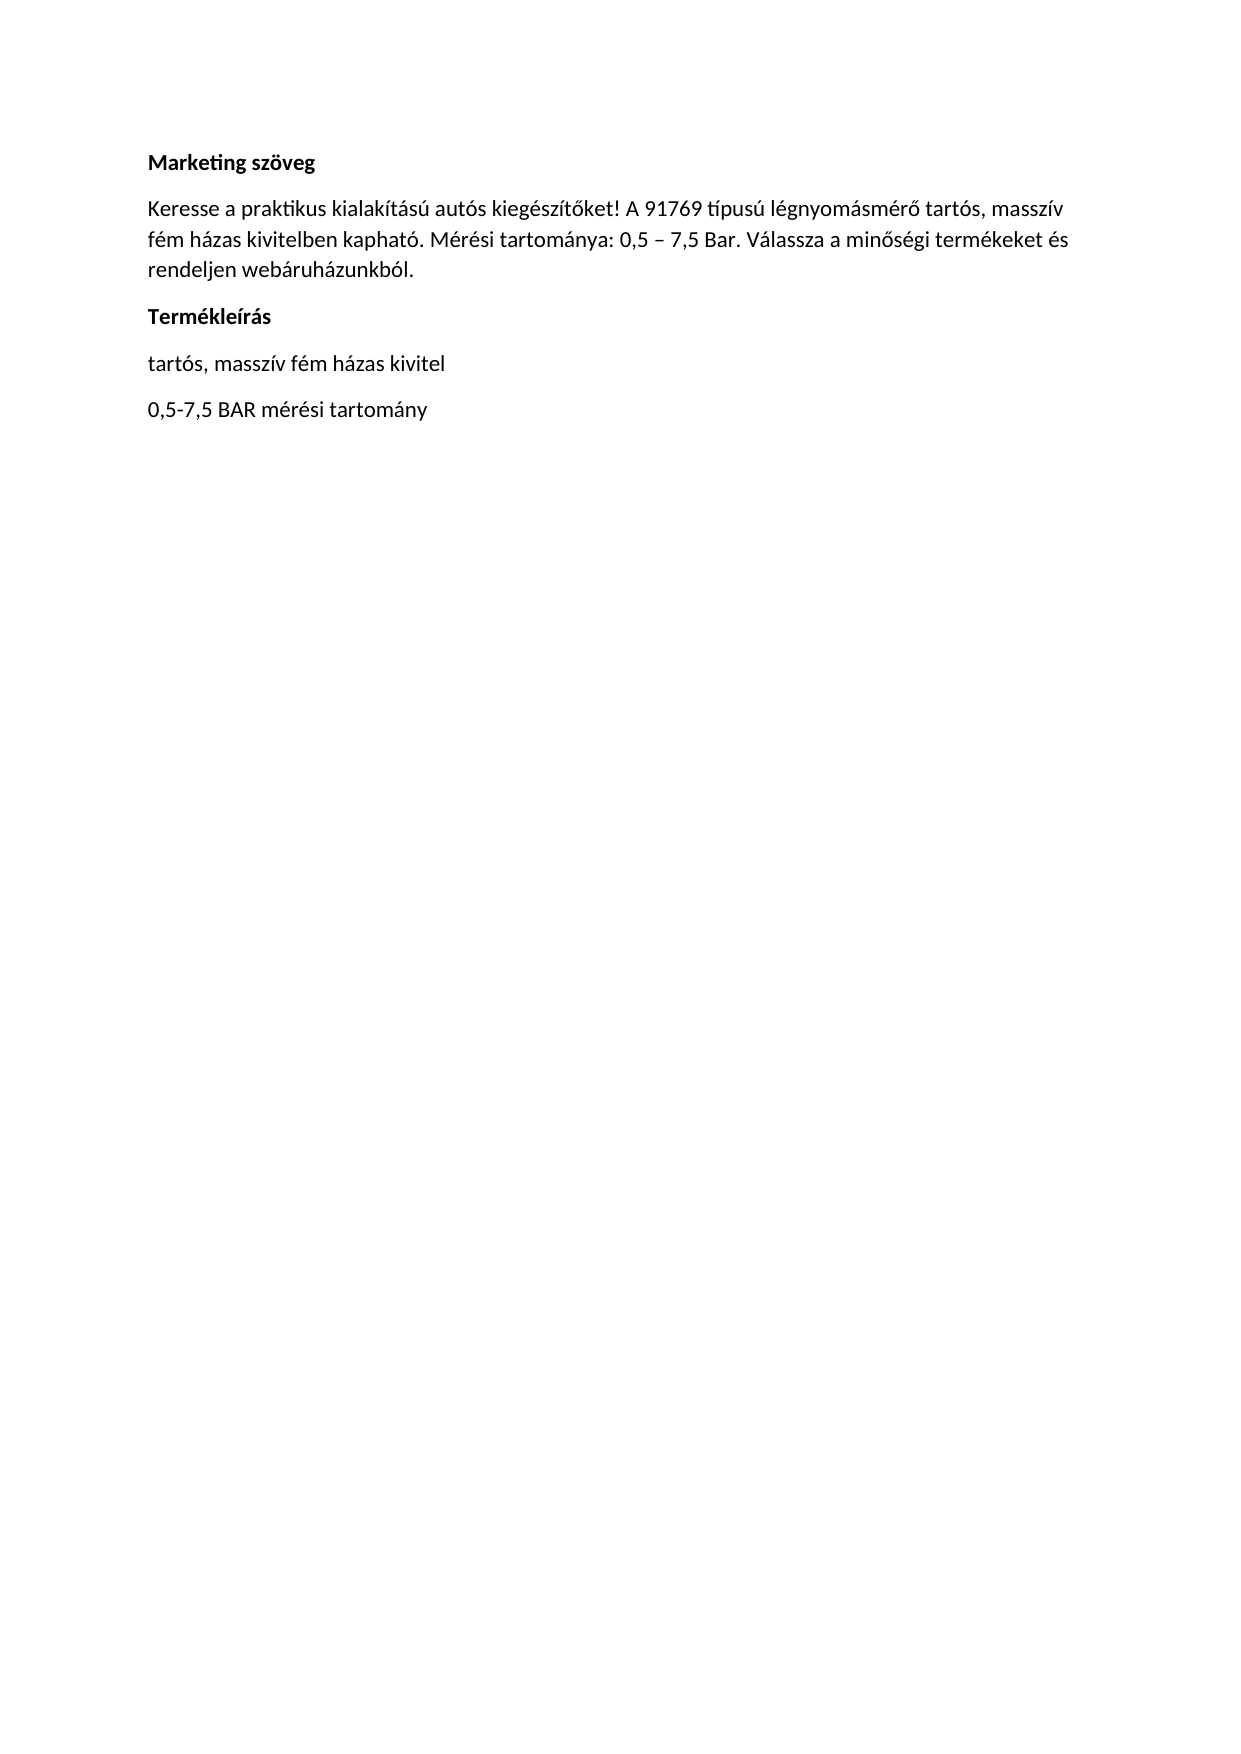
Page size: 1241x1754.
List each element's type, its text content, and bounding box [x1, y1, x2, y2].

text Marketing szöveg [148, 148, 1093, 176]
text Termékleírás [148, 302, 1093, 330]
text Keresse a praktikus kialakítású autós kiegészítőket! A 91769 típusú légnyomásmérő tartós, masszív fém házas kivitelben kapható. Mérési tartománya: 0,5 – 7,5 Bar. Válassza a minőségi termékeket és rendeljen webáruházunkból. [148, 194, 1093, 283]
text tartós, masszív fém házas kivitel [148, 349, 1093, 377]
text 0,5-7,5 BAR mérési tartomány [148, 396, 1093, 423]
